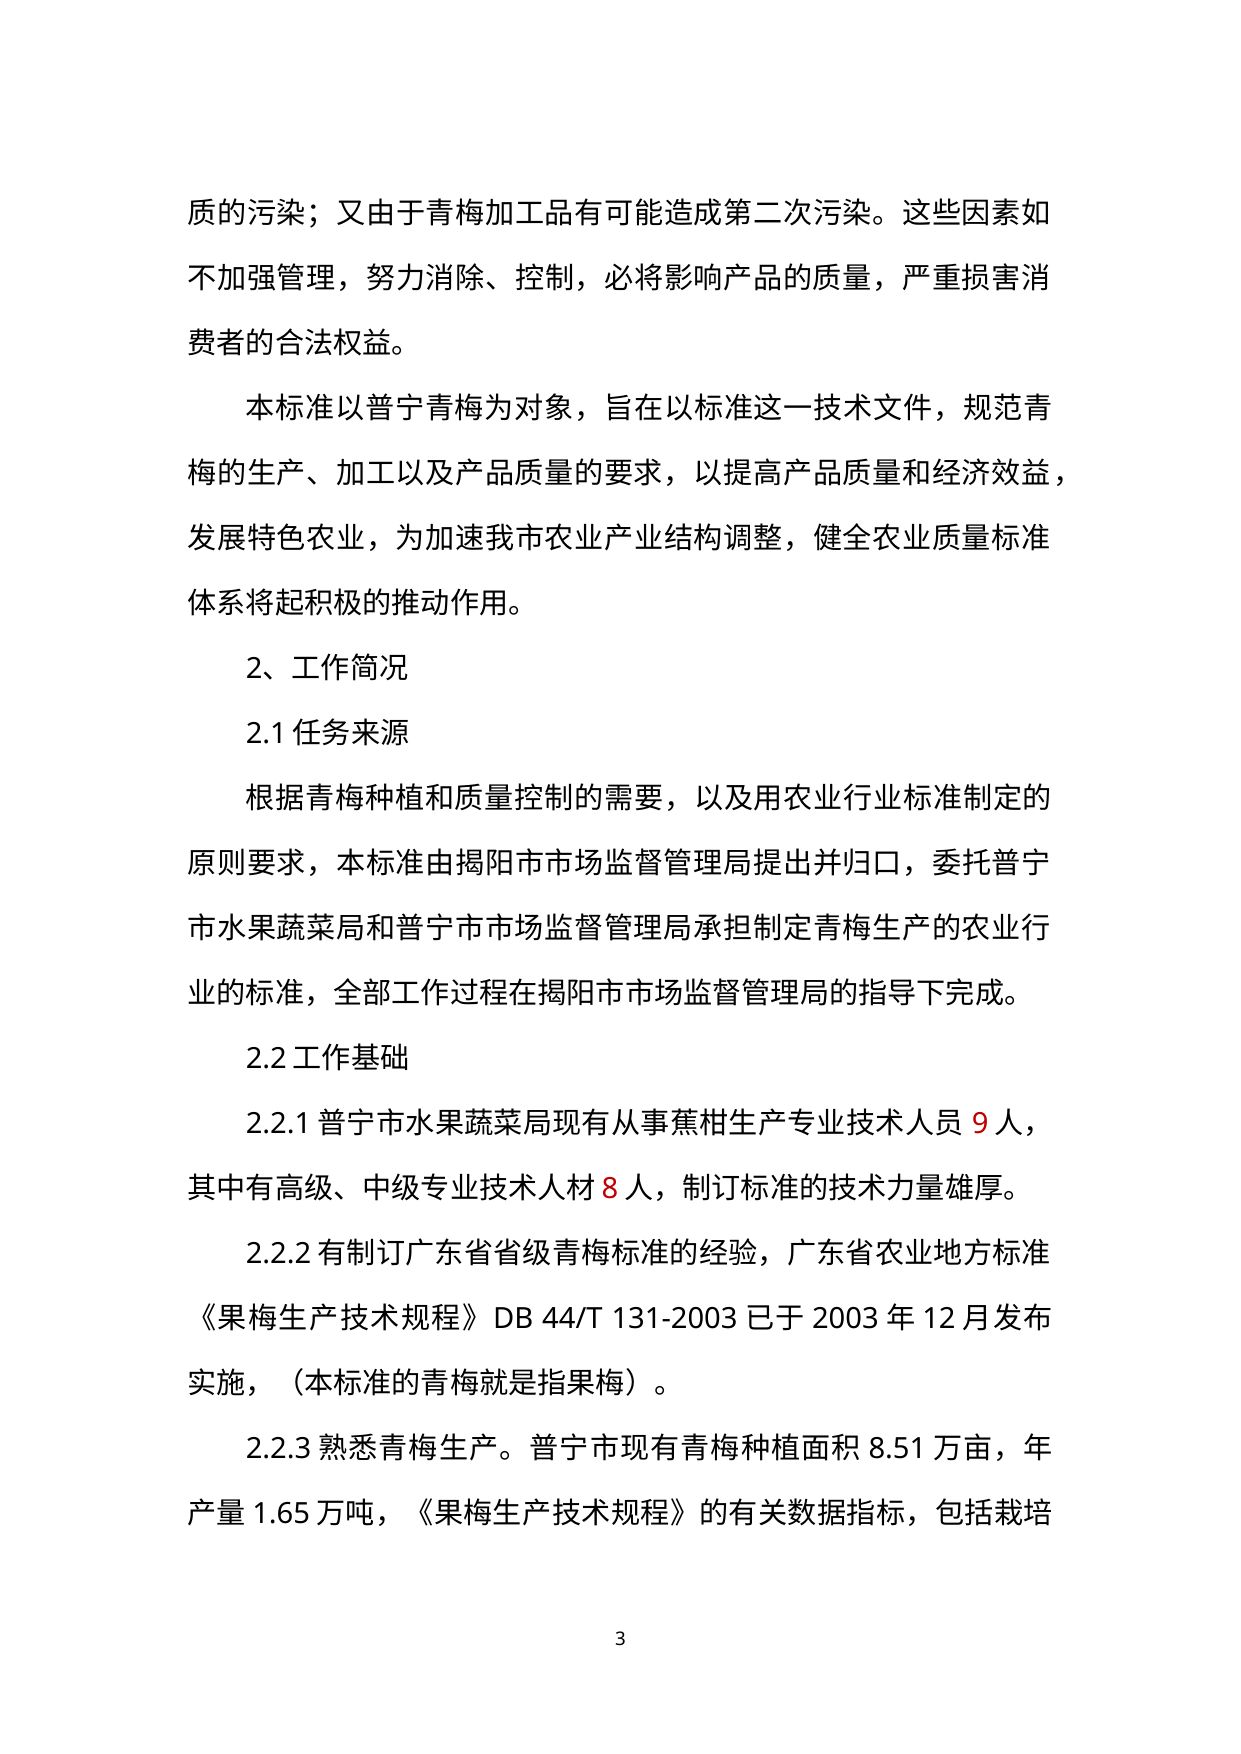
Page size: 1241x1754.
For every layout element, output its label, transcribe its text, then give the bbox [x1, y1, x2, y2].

text 2.2.1普宁市水果蔬菜局现有从事蕉柑生产专业技术人员9人，其中有高级、中级专业技术人材8人，制订标准的技术力量雄厚。 [187, 1088, 1053, 1218]
text 2.2工作基础 [187, 1023, 1053, 1088]
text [187, 1413, 1053, 1543]
text 根据青梅种植和质量控制的需要，以及用农业行业标准制定的原则要求，本标准由揭阳市市场监督管理局提出并归口，委托普宁市水果蔬菜局和普宁市市场监督管理局承担制定青梅生产的农业行业的标准，全部工作过程在揭阳市市场监督管理局的指导下完成。 [187, 763, 1053, 1023]
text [187, 178, 1053, 373]
text 2.1任务来源 [187, 698, 1053, 763]
text 2.2.2有制订广东省省级青梅标准的经验，广东省农业地方标准《果梅生产技术规程》DB 44/T 131-2003已于2003年12月发布实施，（本标准的青梅就是指果梅）。 [187, 1218, 1053, 1413]
text 本标准以普宁青梅为对象，旨在以标准这一技术文件，规范青梅的生产、加工以及产品质量的要求，以提高产品质量和经济效益，发展特色农业，为加速我市农业产业结构调整，健全农业质量标准体系将起积极的推动作用。 [187, 373, 1053, 633]
text 2、工作简况 [187, 633, 1053, 698]
